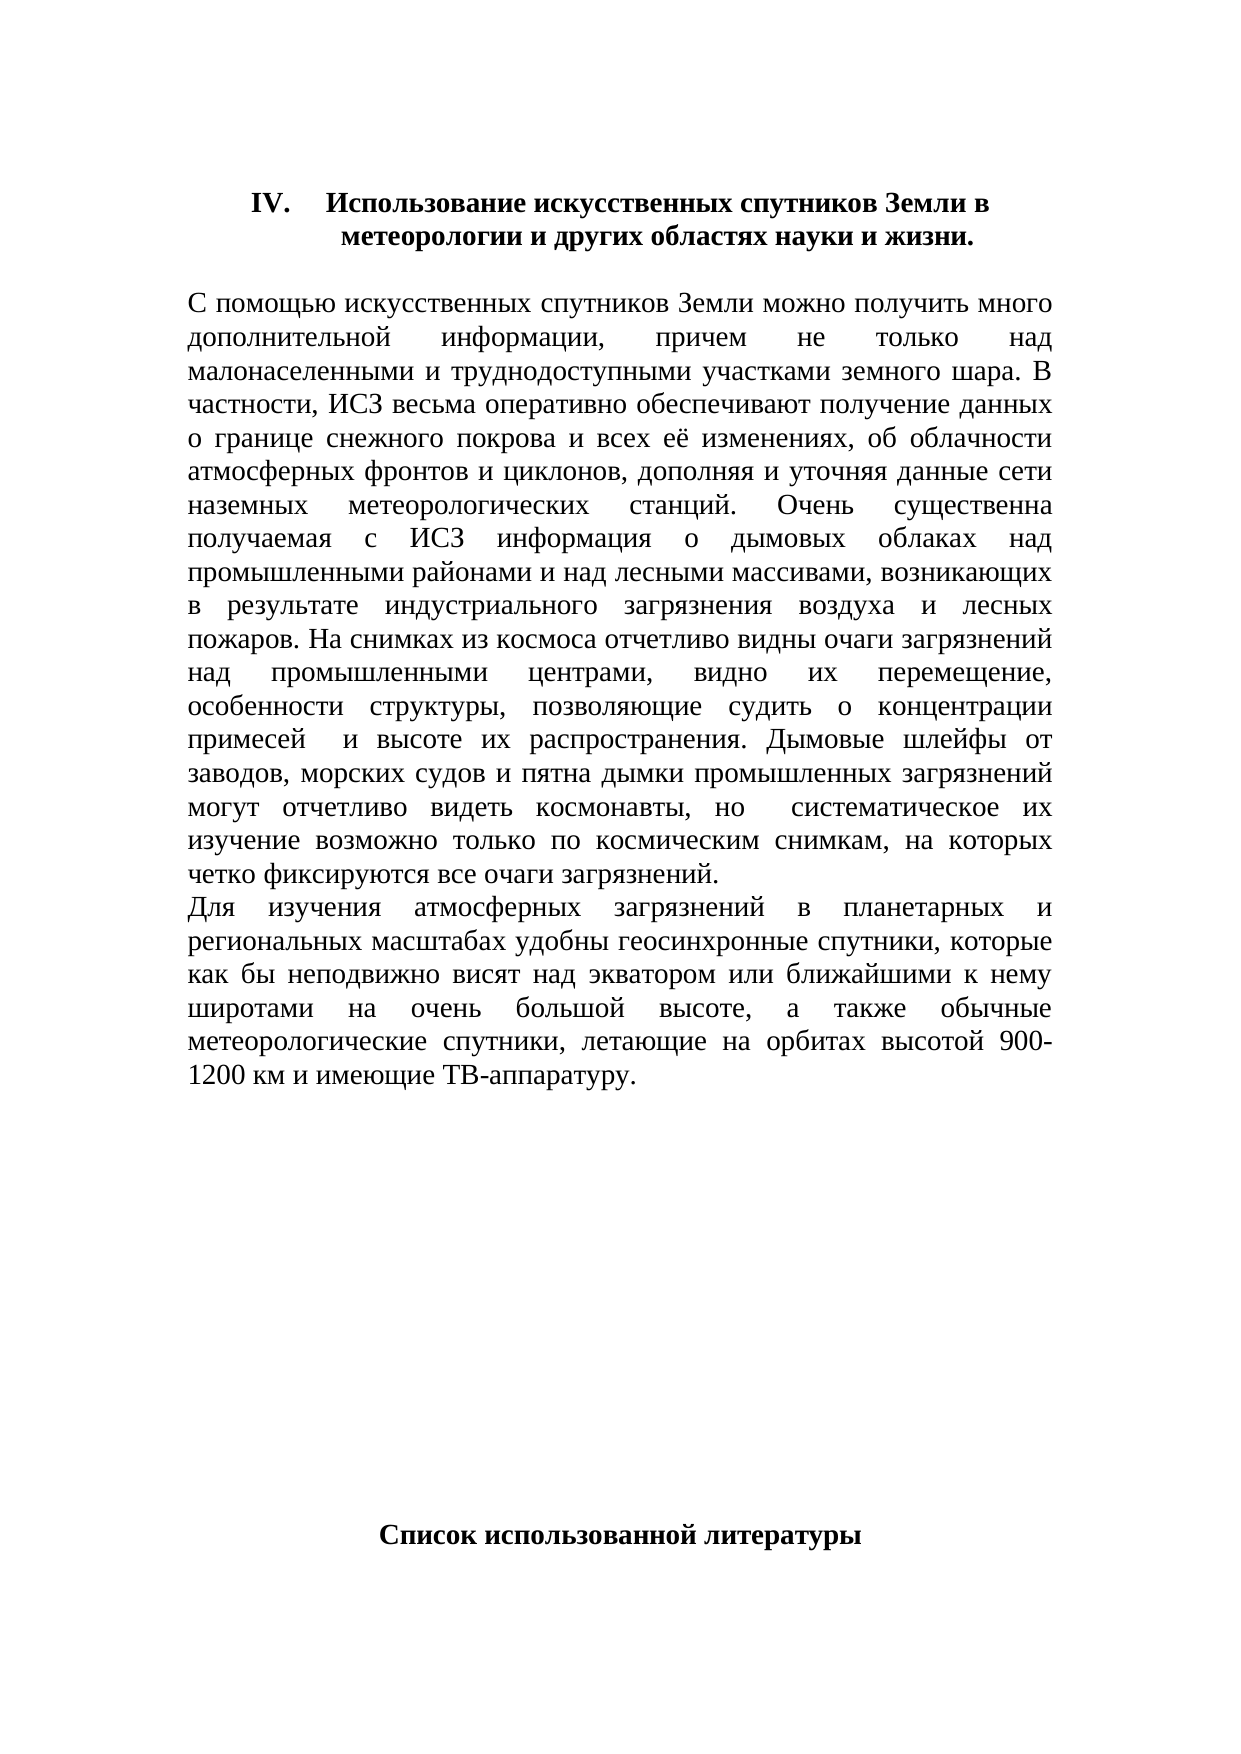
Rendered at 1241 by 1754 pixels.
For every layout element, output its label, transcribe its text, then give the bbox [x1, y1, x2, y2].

subtitle С помощью искусственных спутников Земли можно получить много дополнительной информации, причем не только над малонаселенными и труднодоступными участками земного шара. В частности, ИСЗ весьма оперативно обеспечивают получение данных о границе снежного покрова и всех её изменениях, об облачности атмосферных фронтов и циклонов, дополняя и уточняя данные сети наземных метеорологических станций. Очень существенна получаемая с ИСЗ информация о дымовых облаках над промышленными районами и над лесными массивами, возникающих в результате индустриального загрязнения воздуха и лесных пожаров. На снимках из космоса отчетливо видны очаги загрязнений над промышленными центрами, видно их перемещение, особенности структуры, позволяющие судить о концентрации примесей и высоте их распространения. Дымовые шлейфы от заводов, морских судов и пятна дымки промышленных загрязнений могут отчетливо видеть космонавты, но систематическое их изучение возможно только по космическим снимкам, на которых четко фиксируются все очаги загрязнений. [187, 286, 1053, 889]
text Список использованной литературы [187, 1517, 1053, 1551]
text Для изучения атмосферных загрязнений в планетарных и региональных масштабах удобны геосинхронные спутники, которые как бы неподвижно висят над экватором или ближайшими к нему широтами на очень большой высоте, а также обычные метеорологические спутники, летающие на орбитах высотой 900-1200 км и имеющие ТВ-аппаратуру. [187, 889, 1053, 1091]
list Использование искусственных спутников Земли в метеорологии и других областях науки и жизни. [187, 185, 1053, 252]
